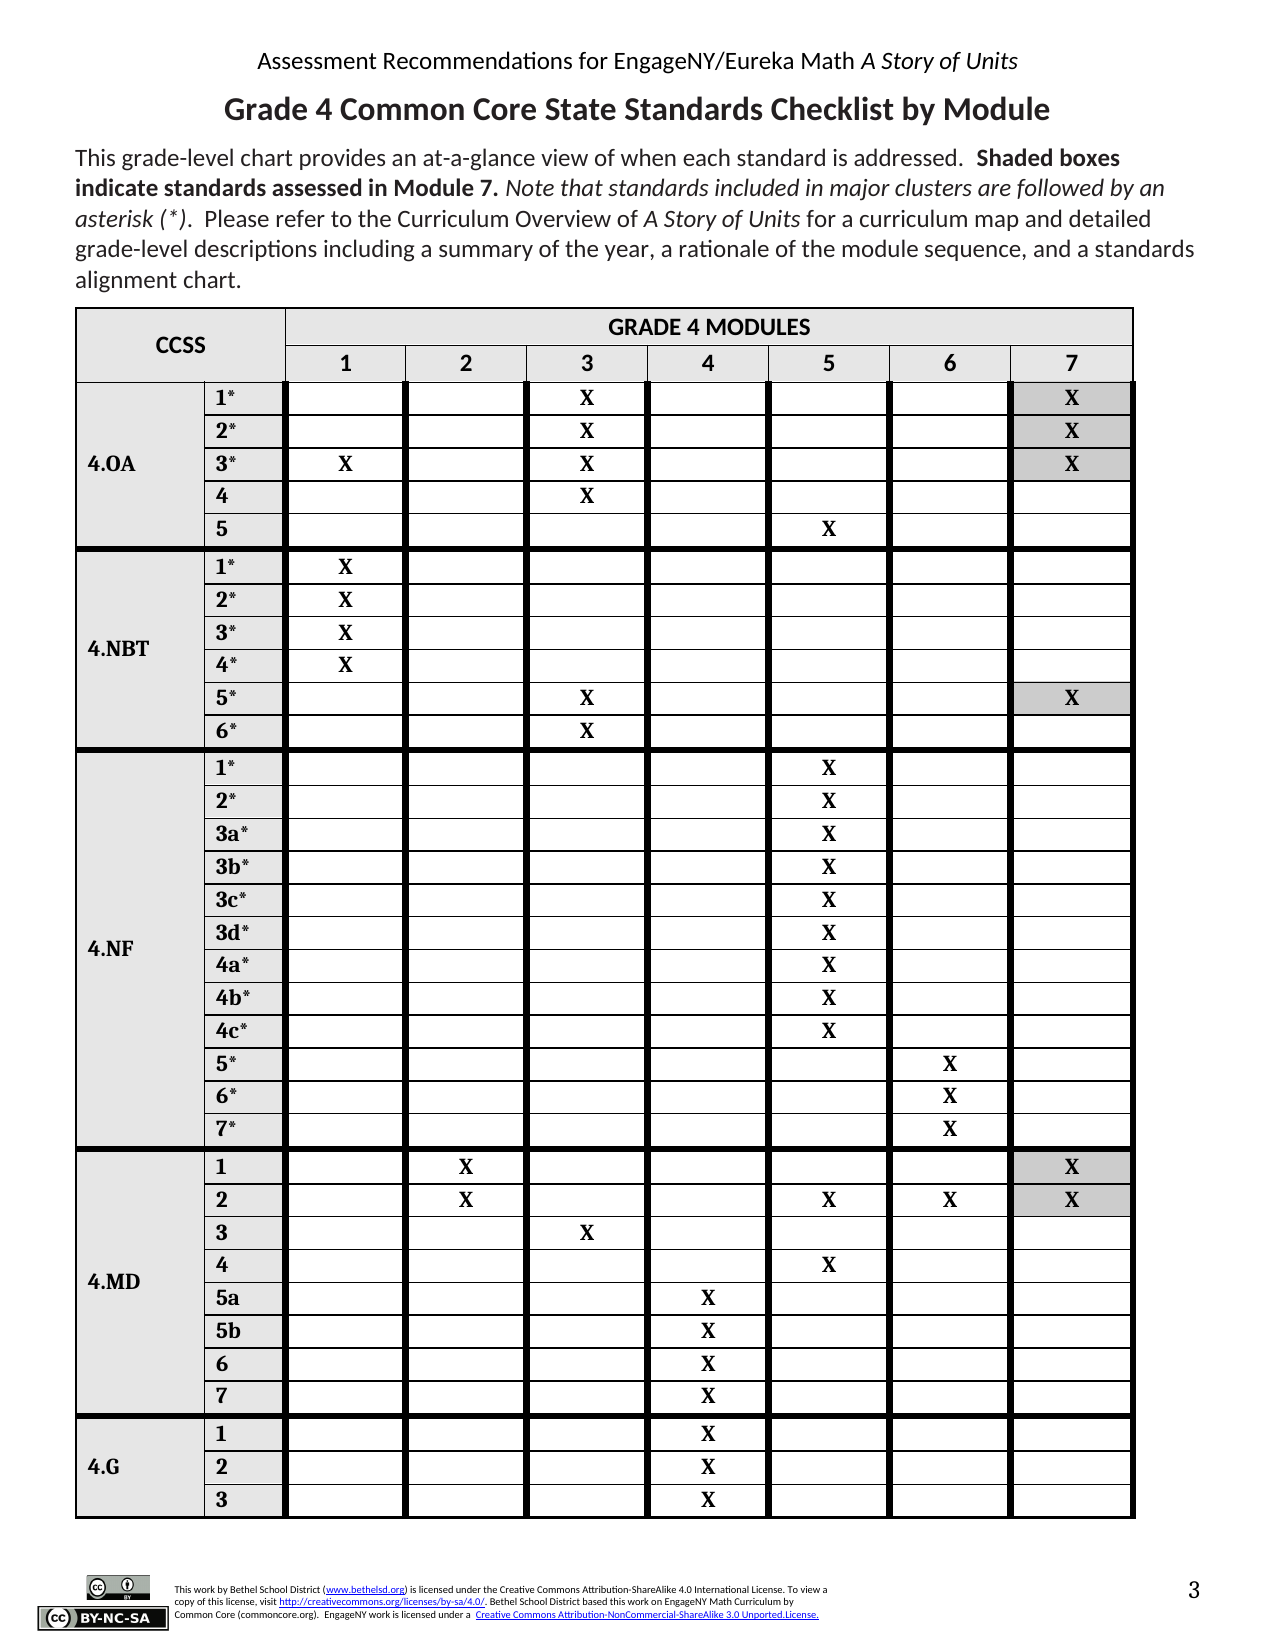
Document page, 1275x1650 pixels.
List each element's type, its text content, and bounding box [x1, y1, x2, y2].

table_cell X [289, 617, 402, 649]
table_cell [530, 983, 644, 1014]
table_cell X [1014, 1185, 1130, 1216]
table_cell 1 [205, 1152, 282, 1183]
table_cell [409, 1114, 523, 1146]
table_cell [409, 1316, 523, 1347]
table_cell 4.G [77, 1419, 204, 1516]
table_cell [289, 983, 402, 1014]
table_cell [1014, 1049, 1130, 1080]
table_cell X [772, 950, 886, 981]
table_cell [651, 716, 765, 747]
table_cell [651, 1185, 765, 1216]
table_cell 7 [205, 1382, 282, 1413]
table_cell 5 [769, 346, 889, 381]
table_cell [289, 786, 402, 817]
table_cell X [651, 1485, 765, 1516]
table_cell 1* [205, 552, 282, 583]
table_cell 3d* [205, 917, 282, 949]
table_cell [772, 1419, 886, 1450]
table_cell [893, 416, 1007, 447]
table_cell [651, 617, 765, 649]
table_cell [651, 917, 765, 949]
table_cell [530, 552, 644, 583]
table_cell X [409, 1152, 523, 1183]
table_cell [772, 683, 886, 714]
table_cell [409, 852, 523, 883]
table_cell [289, 1049, 402, 1080]
table_cell [893, 1217, 1007, 1249]
table_cell [651, 416, 765, 447]
table_cell X [530, 449, 644, 480]
table_cell [651, 753, 765, 784]
table_cell 3* [205, 449, 282, 480]
table_cell X [289, 585, 402, 616]
table_cell 5* [205, 683, 282, 714]
table_cell [772, 650, 886, 681]
table_cell 4 [205, 1250, 282, 1281]
table_cell [409, 1283, 523, 1314]
table_cell X [772, 1016, 886, 1047]
table_cell [409, 617, 523, 649]
table_cell [893, 1283, 1007, 1314]
table_cell [289, 416, 402, 447]
table_cell [651, 983, 765, 1014]
table_cell [651, 885, 765, 916]
table_cell [289, 1082, 402, 1113]
table_cell [893, 1316, 1007, 1347]
table_cell [289, 716, 402, 747]
table_cell [893, 650, 1007, 681]
table_cell [530, 617, 644, 649]
table_cell [893, 383, 1007, 414]
table_cell [772, 1217, 886, 1249]
table_cell 4.NBT [77, 552, 204, 747]
table_cell X [651, 1316, 765, 1347]
table_cell [409, 753, 523, 784]
table_cell X [530, 482, 644, 513]
table_cell 3c* [205, 885, 282, 916]
table_cell [772, 1152, 886, 1183]
table_cell [893, 852, 1007, 883]
table_cell 6 [205, 1349, 282, 1380]
table_cell [651, 852, 765, 883]
table_cell [893, 1485, 1007, 1516]
table_cell X [409, 1185, 523, 1216]
table_cell [530, 852, 644, 883]
table_cell X [772, 786, 886, 817]
table_cell 4.NF [77, 753, 204, 1146]
table_cell [289, 753, 402, 784]
table_cell 3* [205, 617, 282, 649]
table_cell 4.MD [77, 1152, 204, 1413]
table_cell X [772, 917, 886, 949]
table_cell 4.OA [77, 383, 204, 546]
table_cell [1014, 1452, 1130, 1483]
table_cell [1014, 1382, 1130, 1413]
table_cell 4b* [205, 983, 282, 1014]
table_cell X [1014, 416, 1130, 447]
table_cell [772, 1316, 886, 1347]
table_cell [289, 1316, 402, 1347]
table_cell [893, 552, 1007, 583]
table_cell 2 [205, 1452, 282, 1483]
table_cell X [893, 1082, 1007, 1113]
table_cell [772, 1114, 886, 1146]
table_cell [651, 650, 765, 681]
table_cell [409, 1452, 523, 1483]
table_cell [530, 1485, 644, 1516]
table_cell [651, 383, 765, 414]
table_cell [772, 1485, 886, 1516]
table_cell [530, 1283, 644, 1314]
table_cell [772, 1283, 886, 1314]
table_cell [289, 1217, 402, 1249]
table_cell 2 [406, 346, 526, 381]
table_cell [409, 950, 523, 981]
table_cell 4c* [205, 1016, 282, 1047]
table_cell 3b* [205, 852, 282, 883]
table_cell [893, 1349, 1007, 1380]
table_cell [289, 1419, 402, 1450]
table_cell [893, 1250, 1007, 1281]
table_cell 6 [890, 346, 1010, 381]
table_cell [893, 1152, 1007, 1183]
table_cell [893, 1382, 1007, 1413]
table_cell [289, 482, 402, 513]
table_cell [289, 1452, 402, 1483]
table_cell [289, 885, 402, 916]
table_cell [772, 552, 886, 583]
table_cell [651, 1152, 765, 1183]
table_cell X [772, 852, 886, 883]
table_cell [651, 1114, 765, 1146]
table_cell [289, 1485, 402, 1516]
table_cell [1014, 1316, 1130, 1347]
table_cell 1 [205, 1419, 282, 1450]
table_cell [1014, 885, 1130, 916]
table_cell 1* [205, 753, 282, 784]
table_cell [772, 716, 886, 747]
table_cell [1014, 786, 1130, 817]
table_cell [772, 1452, 886, 1483]
table_cell [409, 383, 523, 414]
table_cell 2* [205, 585, 282, 616]
table_cell [772, 449, 886, 480]
table_cell X [1014, 683, 1130, 714]
table_cell [893, 1452, 1007, 1483]
table_cell [1014, 650, 1130, 681]
table_cell [530, 585, 644, 616]
table_cell X [530, 416, 644, 447]
table_cell [409, 1082, 523, 1113]
table_cell [1014, 1349, 1130, 1380]
table_cell [289, 852, 402, 883]
table_header GRADE 4 MODULES [286, 309, 1132, 344]
table_cell 7 [1011, 346, 1132, 381]
table_cell [651, 1049, 765, 1080]
table_cell [530, 950, 644, 981]
table_cell [651, 482, 765, 513]
table_cell [289, 1152, 402, 1183]
table_cell [409, 885, 523, 916]
table_cell [530, 1114, 644, 1146]
table_cell [651, 1217, 765, 1249]
table_cell X [772, 753, 886, 784]
table_cell [772, 482, 886, 513]
table_cell [651, 585, 765, 616]
table_cell X [530, 383, 644, 414]
table_cell [1014, 617, 1130, 649]
table_cell 5b [205, 1316, 282, 1347]
table_cell [651, 514, 765, 546]
table_cell [772, 1082, 886, 1113]
table_cell [289, 950, 402, 981]
table_cell [1014, 1217, 1130, 1249]
table_cell [1014, 1016, 1130, 1047]
table_cell X [893, 1049, 1007, 1080]
table_cell [289, 383, 402, 414]
table_cell [409, 716, 523, 747]
table_cell [1014, 1114, 1130, 1146]
table_cell [1014, 819, 1130, 850]
table_cell [772, 1049, 886, 1080]
table_cell [530, 514, 644, 546]
table_cell [1014, 983, 1130, 1014]
table_cell [289, 1349, 402, 1380]
table_cell [893, 950, 1007, 981]
table_cell [772, 617, 886, 649]
table_cell X [530, 1217, 644, 1249]
table_cell [1014, 552, 1130, 583]
table_cell [651, 449, 765, 480]
picture [37, 1606, 169, 1632]
table_cell [409, 917, 523, 949]
table_cell X [1014, 1152, 1130, 1183]
table_cell [893, 617, 1007, 649]
table_cell [651, 1250, 765, 1281]
table_cell [1014, 950, 1130, 981]
table_cell [409, 416, 523, 447]
table_cell [409, 585, 523, 616]
table_cell X [651, 1283, 765, 1314]
table_cell X [772, 983, 886, 1014]
table_cell 1 [286, 346, 405, 381]
table_cell [530, 1250, 644, 1281]
table_cell 4 [648, 346, 768, 381]
table_cell [409, 552, 523, 583]
table_cell [893, 753, 1007, 784]
table_cell [1014, 585, 1130, 616]
table_cell [893, 819, 1007, 850]
table_cell X [651, 1349, 765, 1380]
table_cell 5a [205, 1283, 282, 1314]
table_cell [772, 585, 886, 616]
table_cell [289, 1250, 402, 1281]
table_cell [409, 983, 523, 1014]
table_cell [409, 1049, 523, 1080]
table_cell 5* [205, 1049, 282, 1080]
table_cell [651, 786, 765, 817]
table_cell [1014, 482, 1130, 513]
table_cell X [530, 683, 644, 714]
table_cell [409, 786, 523, 817]
table_cell [289, 683, 402, 714]
table_cell X [651, 1419, 765, 1450]
table_cell [1014, 917, 1130, 949]
table_cell [289, 819, 402, 850]
table_cell [530, 1349, 644, 1380]
table_cell [1014, 716, 1130, 747]
table_cell [1014, 1485, 1130, 1516]
table_cell [893, 885, 1007, 916]
table_cell [893, 983, 1007, 1014]
table_cell 3 [205, 1485, 282, 1516]
table_cell [409, 1016, 523, 1047]
table_cell [530, 1452, 644, 1483]
table_cell [893, 482, 1007, 513]
table_cell [893, 917, 1007, 949]
table_cell X [651, 1382, 765, 1413]
table_cell [409, 449, 523, 480]
table_cell 3 [527, 346, 647, 381]
table_cell 7* [205, 1114, 282, 1146]
table_cell [651, 1082, 765, 1113]
table_cell [289, 1016, 402, 1047]
table_cell 2 [205, 1185, 282, 1216]
table_cell [409, 1419, 523, 1450]
table_cell X [651, 1452, 765, 1483]
table_cell [530, 1016, 644, 1047]
table_cell [530, 917, 644, 949]
table_cell [409, 514, 523, 546]
text Grade 4 Common Core State Standards Checklist by Module [75, 88, 1200, 129]
table_cell X [1014, 449, 1130, 480]
table_cell [893, 514, 1007, 546]
table_cell [772, 1382, 886, 1413]
table_cell 6* [205, 716, 282, 747]
table_cell [893, 1016, 1007, 1047]
table_cell [530, 1082, 644, 1113]
table_cell 5 [205, 514, 282, 546]
table_cell [289, 917, 402, 949]
table_cell [651, 950, 765, 981]
table_cell [530, 1049, 644, 1080]
text This grade-level chart provides an at-a-glance view of when each standard is addressed. Shaded boxes indicate standards assessed in Module 7. Note that standards included in major clusters are followed by an asterisk (*). Please refer to the Curriculum Overview of A Story of Units for a curriculum map and detailed grade-level descriptions including a summary of the year, a rationale of the module sequence, and a standards alignment chart. [75, 142, 1200, 294]
table_cell [772, 383, 886, 414]
table_cell X [530, 716, 644, 747]
table_cell [530, 753, 644, 784]
table_cell 3 [205, 1217, 282, 1249]
table_cell [530, 819, 644, 850]
table_cell [530, 1382, 644, 1413]
table_cell 3a* [205, 819, 282, 850]
table_cell X [289, 449, 402, 480]
table_cell [289, 1185, 402, 1216]
table_cell [651, 819, 765, 850]
table_cell [409, 1485, 523, 1516]
table_cell [1014, 514, 1130, 546]
table_cell [409, 650, 523, 681]
table_cell [651, 683, 765, 714]
table_cell X [772, 1185, 886, 1216]
table_cell X [289, 552, 402, 583]
table_cell [893, 716, 1007, 747]
table_cell 4 [205, 482, 282, 513]
table_cell X [772, 514, 886, 546]
table_cell [289, 1283, 402, 1314]
table_cell [409, 1349, 523, 1380]
table_cell [409, 819, 523, 850]
table_cell [289, 1114, 402, 1146]
table_cell [530, 650, 644, 681]
table_cell [893, 683, 1007, 714]
table_cell [893, 1419, 1007, 1450]
table_cell X [1014, 383, 1130, 414]
table_cell [530, 885, 644, 916]
table_cell [289, 1382, 402, 1413]
table_cell 2* [205, 786, 282, 817]
table_cell [1014, 1283, 1130, 1314]
table_cell [772, 1349, 886, 1380]
table_cell [409, 482, 523, 513]
table_cell X [772, 819, 886, 850]
table_cell X [772, 885, 886, 916]
table_cell [1014, 1250, 1130, 1281]
table_cell [530, 1185, 644, 1216]
table_cell [409, 1217, 523, 1249]
table_cell [893, 449, 1007, 480]
table_cell [409, 1382, 523, 1413]
table_cell X [893, 1114, 1007, 1146]
table_cell [893, 585, 1007, 616]
table_cell [651, 552, 765, 583]
table_cell [1014, 1419, 1130, 1450]
table_cell 1* [205, 383, 282, 414]
table_cell [772, 416, 886, 447]
table_cell [651, 1016, 765, 1047]
table_cell X [893, 1185, 1007, 1216]
table_cell [530, 1316, 644, 1347]
table_cell [289, 514, 402, 546]
table_header CCSS [77, 309, 285, 381]
table_cell [409, 683, 523, 714]
table_cell [409, 1250, 523, 1281]
table_cell 4* [205, 650, 282, 681]
table_cell X [289, 650, 402, 681]
table_cell 4a* [205, 950, 282, 981]
table_cell [1014, 852, 1130, 883]
table_cell [893, 786, 1007, 817]
table_cell [530, 786, 644, 817]
table_cell X [772, 1250, 886, 1281]
table_cell [1014, 753, 1130, 784]
table_cell 2* [205, 416, 282, 447]
table_cell [1014, 1082, 1130, 1113]
table_cell [530, 1152, 644, 1183]
table_cell [530, 1419, 644, 1450]
table_cell 6* [205, 1082, 282, 1113]
